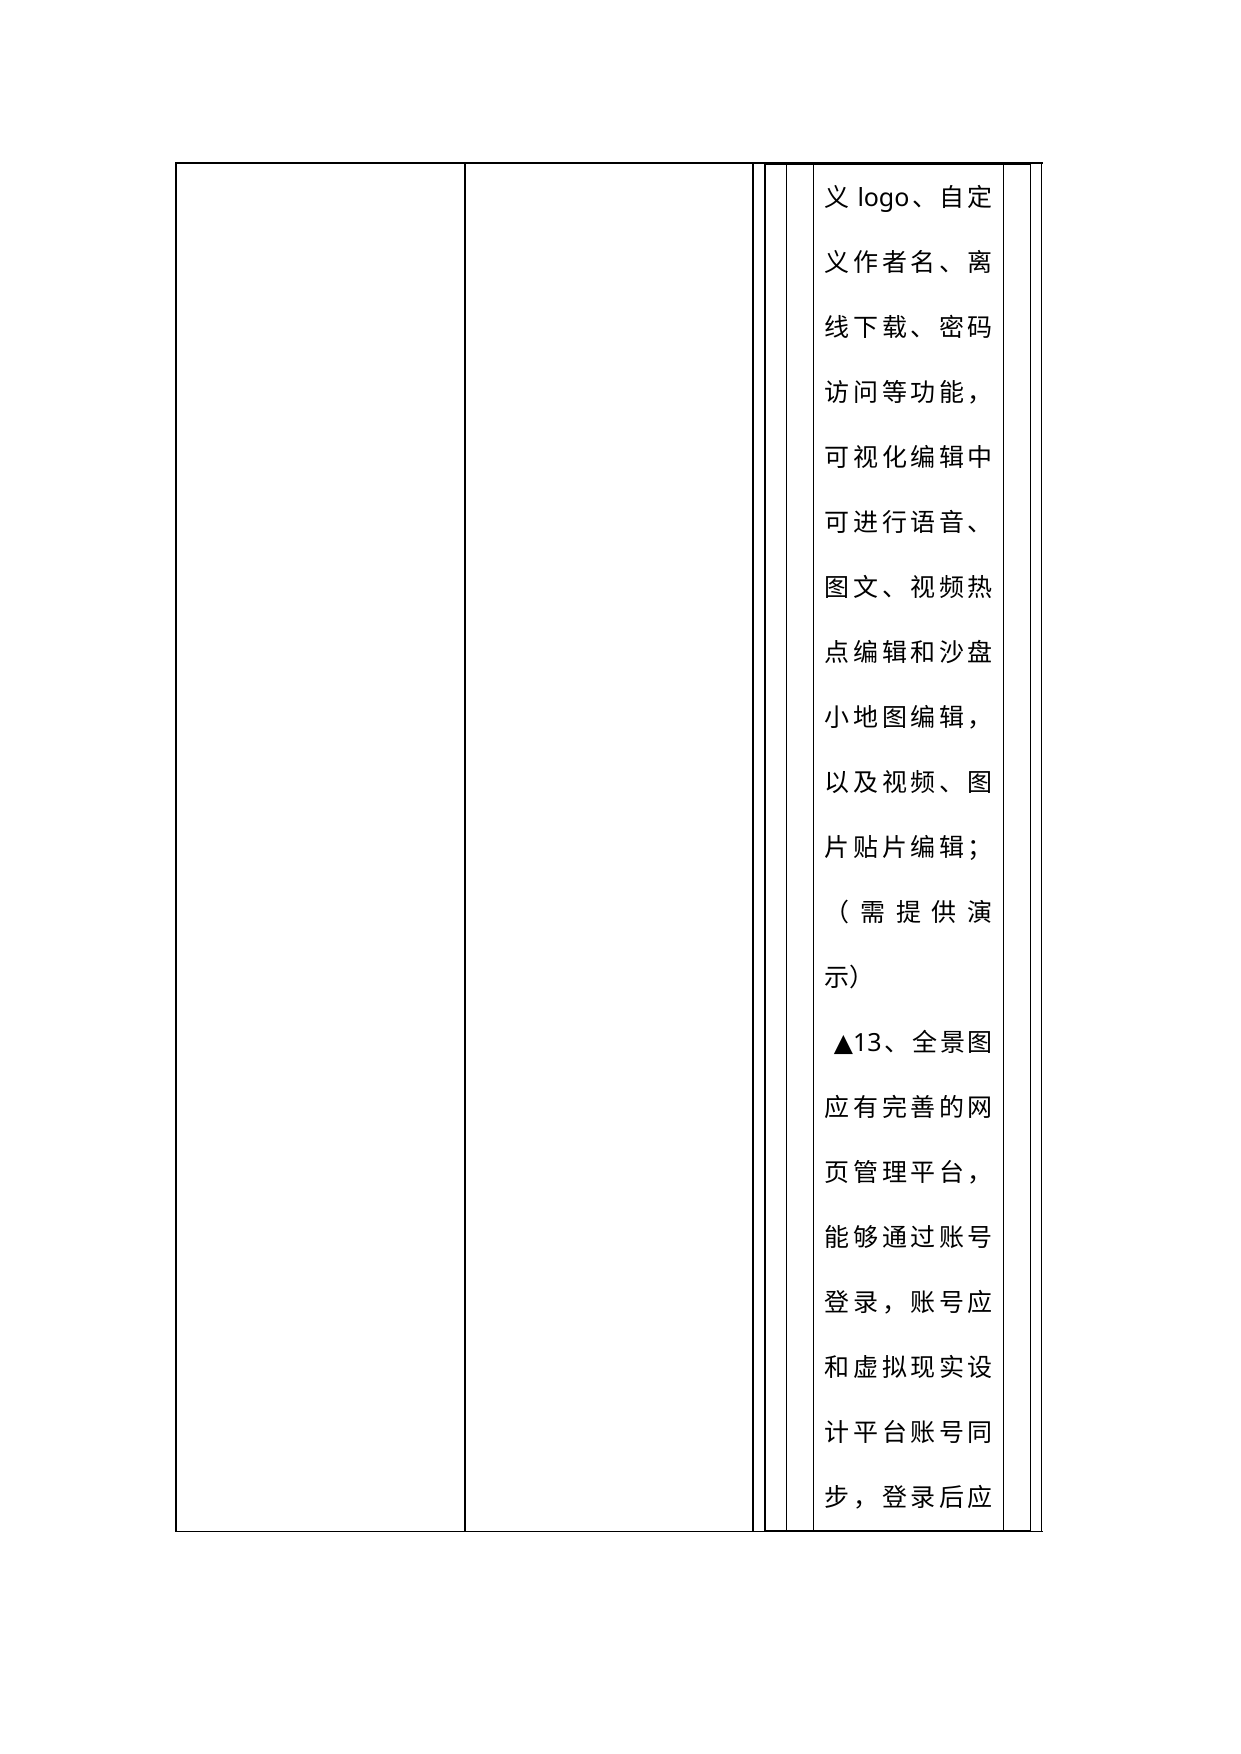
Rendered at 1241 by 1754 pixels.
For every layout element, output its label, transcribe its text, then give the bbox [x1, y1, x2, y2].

table_cell 1 [177, 164, 464, 1531]
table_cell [766, 165, 786, 1530]
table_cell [1031, 164, 1041, 1531]
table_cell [787, 165, 813, 1530]
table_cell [754, 164, 764, 1531]
table_cell [466, 164, 752, 1531]
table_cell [1004, 165, 1030, 1530]
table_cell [814, 165, 1003, 1530]
